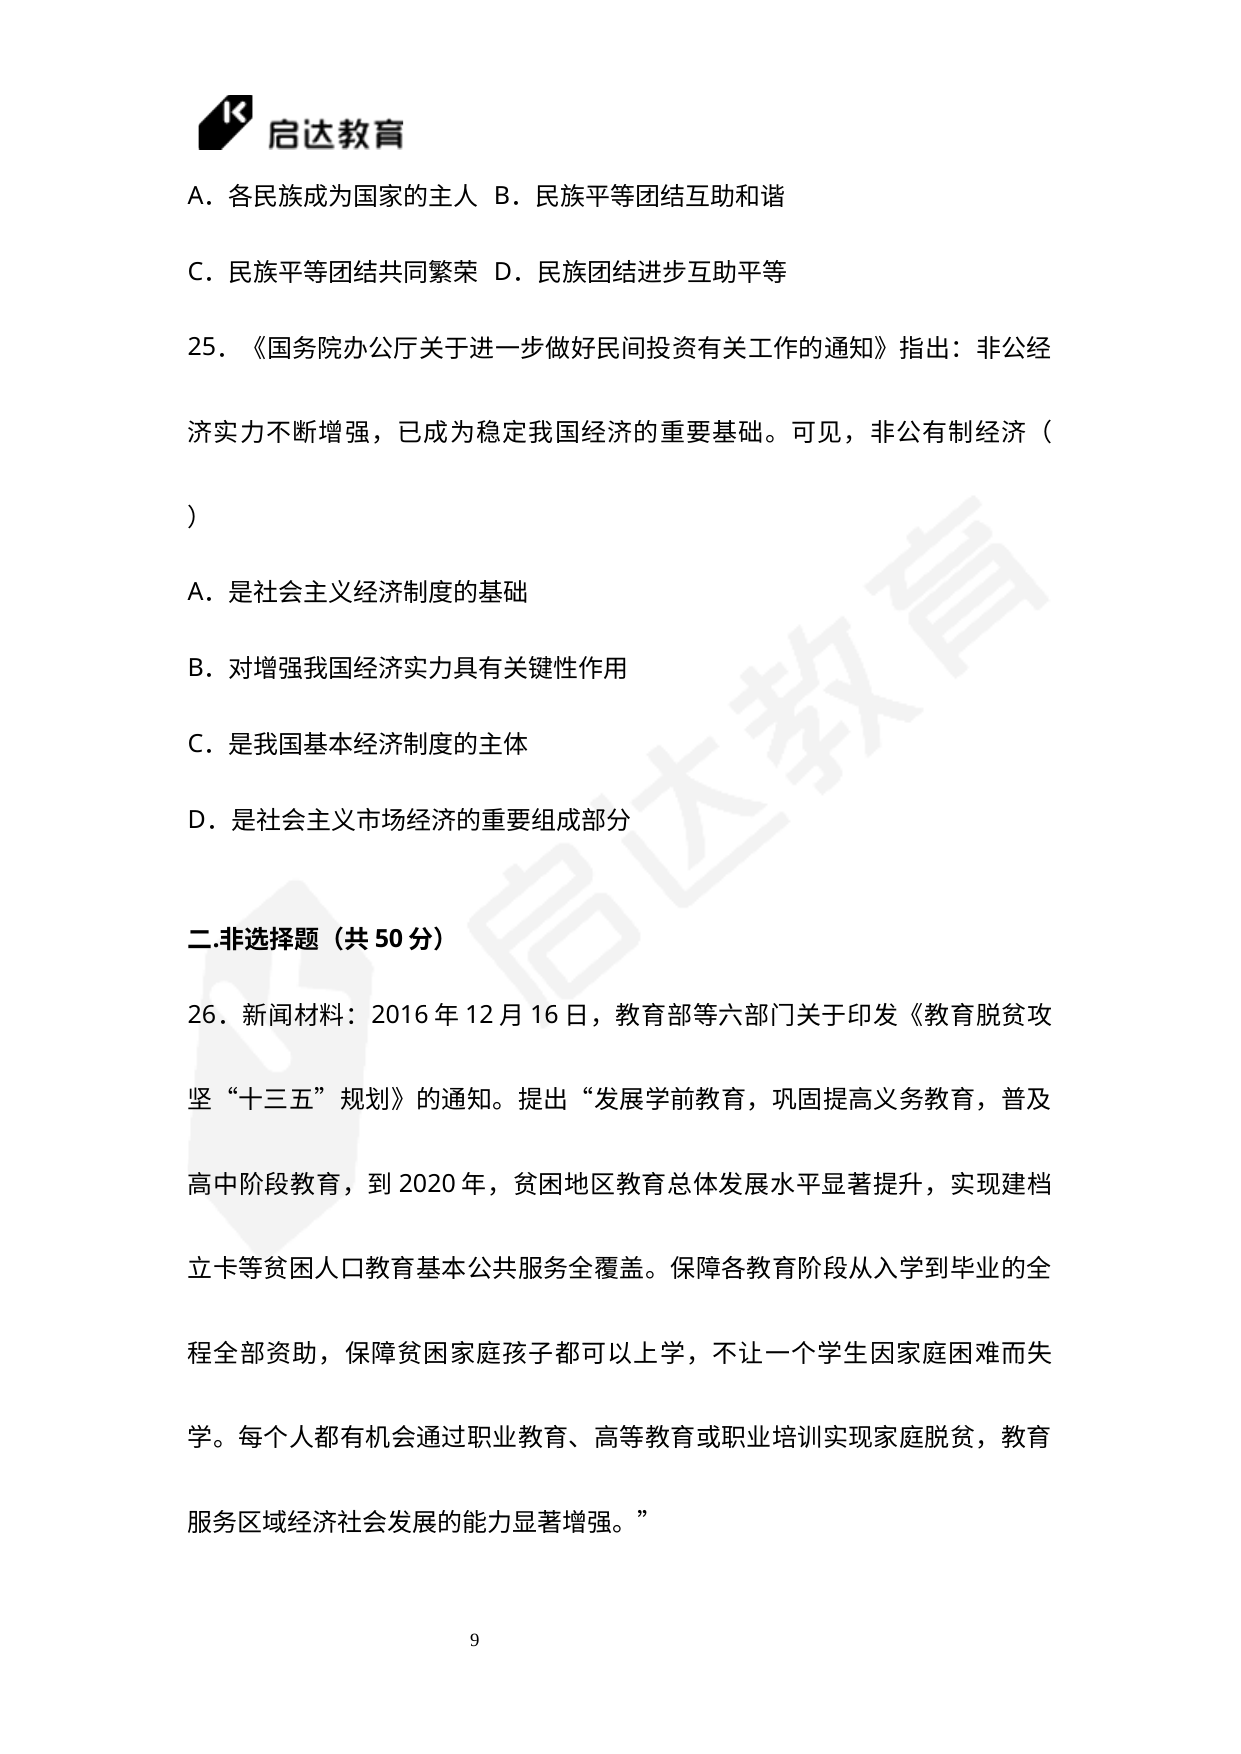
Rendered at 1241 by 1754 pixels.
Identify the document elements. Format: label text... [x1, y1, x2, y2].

text D．是社会主义市场经济的重要组成部分 [187, 786, 1053, 851]
text C．民族平等团结共同繁荣 D．民族团结进步互助平等 [187, 238, 1053, 303]
text B．对增强我国经济实力具有关键性作用 [187, 634, 1053, 699]
text A．是社会主义经济制度的基础 [187, 558, 1053, 623]
text 26．新闻材料：2016年12月16日，教育部等六部门关于印发《教育脱贫攻坚“十三五”规划》的通知。提出“发展学前教育，巩固提高义务教育，普及高中阶段教育，到2020年，贫困地区教育总体发展水平显著提升，实现建档立卡等贫困人口教育基本公共服务全覆盖。保障各教育阶段从入学到毕业的全程全部资助，保障贫困家庭孩子都可以上学，不让一个学生因家庭困难而失学。每个人都有机会通过职业教育、高等教育或职业培训实现家庭脱贫，教育服务区域经济社会发展的能力显著增强。” [187, 981, 1053, 1553]
text 25．《国务院办公厅关于进一步做好民间投资有关工作的通知》指出：非公经济实力不断增强，已成为稳定我国经济的重要基础。可见，非公有制经济（ ） [187, 314, 1053, 548]
text A．各民族成为国家的主人 B．民族平等团结互助和谐 [187, 162, 1053, 227]
picture [198, 95, 404, 150]
text 二.非选择题（共50分） [187, 905, 1053, 970]
text C．是我国基本经济制度的主体 [187, 710, 1053, 775]
